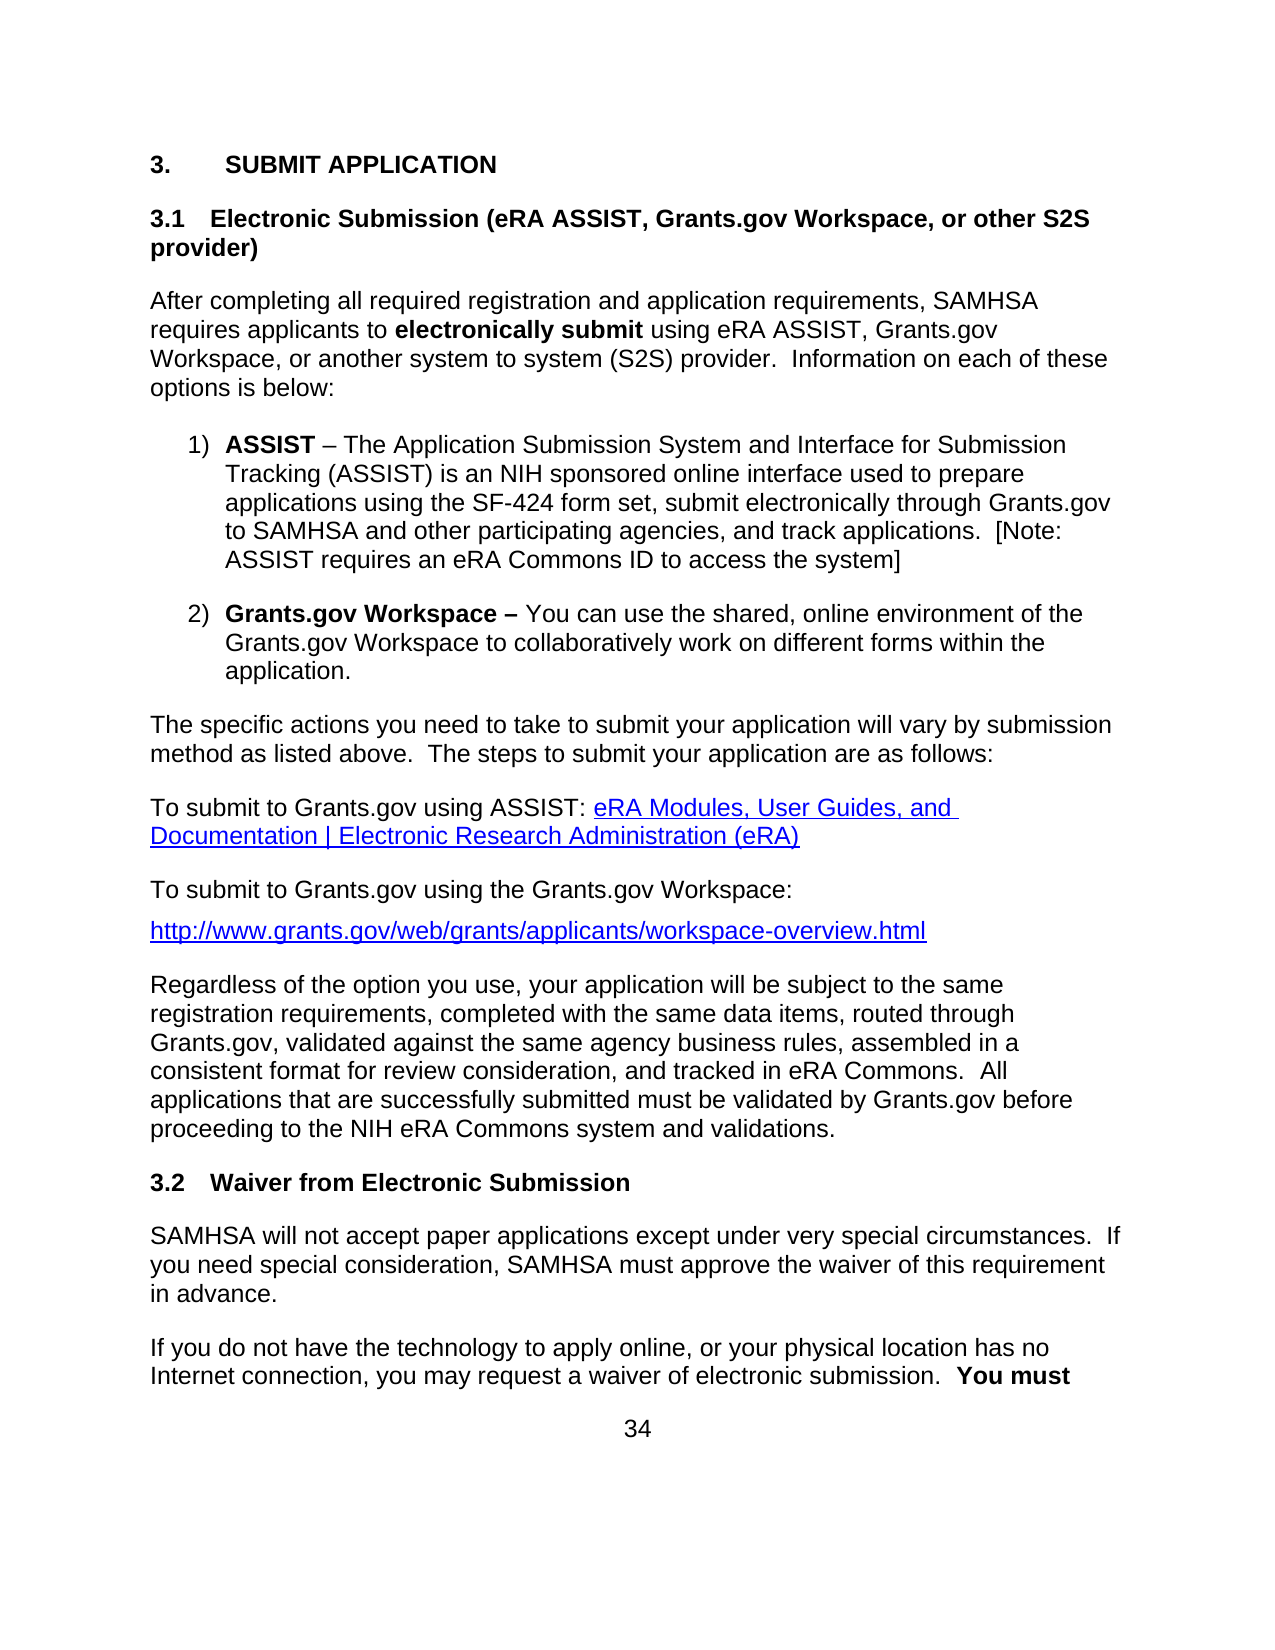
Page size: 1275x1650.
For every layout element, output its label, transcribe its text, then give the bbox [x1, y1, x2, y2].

text To submit to Grants.gov using ASSIST: eRA Modules, User Guides, and Documentation | Electronic Research Administration (eRA) [150, 792, 1125, 850]
list ASSIST – The Application Submission System and Interface for Submission Tracking (ASSIST) is an NIH sponsored online interface used to prepare applications using the SF-424 form set, submit electronically through Grants.gov to SAMHSA and other participating agencies, and track applications. [Note: ASSIST requires an eRA Commons ID to access the system] [187, 430, 1125, 574]
subtitle 3. SUBMIT APPLICATION [150, 150, 1125, 179]
text After completing all required registration and application requirements, SAMHSA requires applicants to electronically submit using eRA ASSIST, Grants.gov Workspace, or another system to system (S2S) provider. Information on each of these options is below: [150, 286, 1125, 401]
text 3.1 Electronic Submission (eRA ASSIST, Grants.gov Workspace, or other S2S provider) [150, 204, 1125, 261]
text To submit to Grants.gov using the Grants.gov Workspace: [150, 875, 1125, 904]
text Regardless of the option you use, your application will be subject to the same registration requirements, completed with the same data items, routed through Grants.gov, validated against the same agency business rules, assembled in a consistent format for review consideration, and tracked in eRA Commons. All applications that are successfully submitted must be validated by Grants.gov before proceeding to the NIH eRA Commons system and validations. [150, 970, 1125, 1142]
text 3.2 Waiver from Electronic Submission [150, 1167, 1125, 1196]
text SAMHSA will not accept paper applications except under very special circumstances. If you need special consideration, SAMHSA must approve the waiver of this requirement in advance. [150, 1221, 1125, 1307]
text http://www.grants.gov/web/grants/applicants/workspace-overview.html [150, 916, 1125, 945]
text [150, 1332, 1125, 1390]
text The specific actions you need to take to submit your application will vary by submission method as listed above. The steps to submit your application are as follows: [150, 710, 1125, 767]
list Grants.gov Workspace – You can use the shared, online environment of the Grants.gov Workspace to collaboratively work on different forms within the application. [187, 599, 1125, 685]
